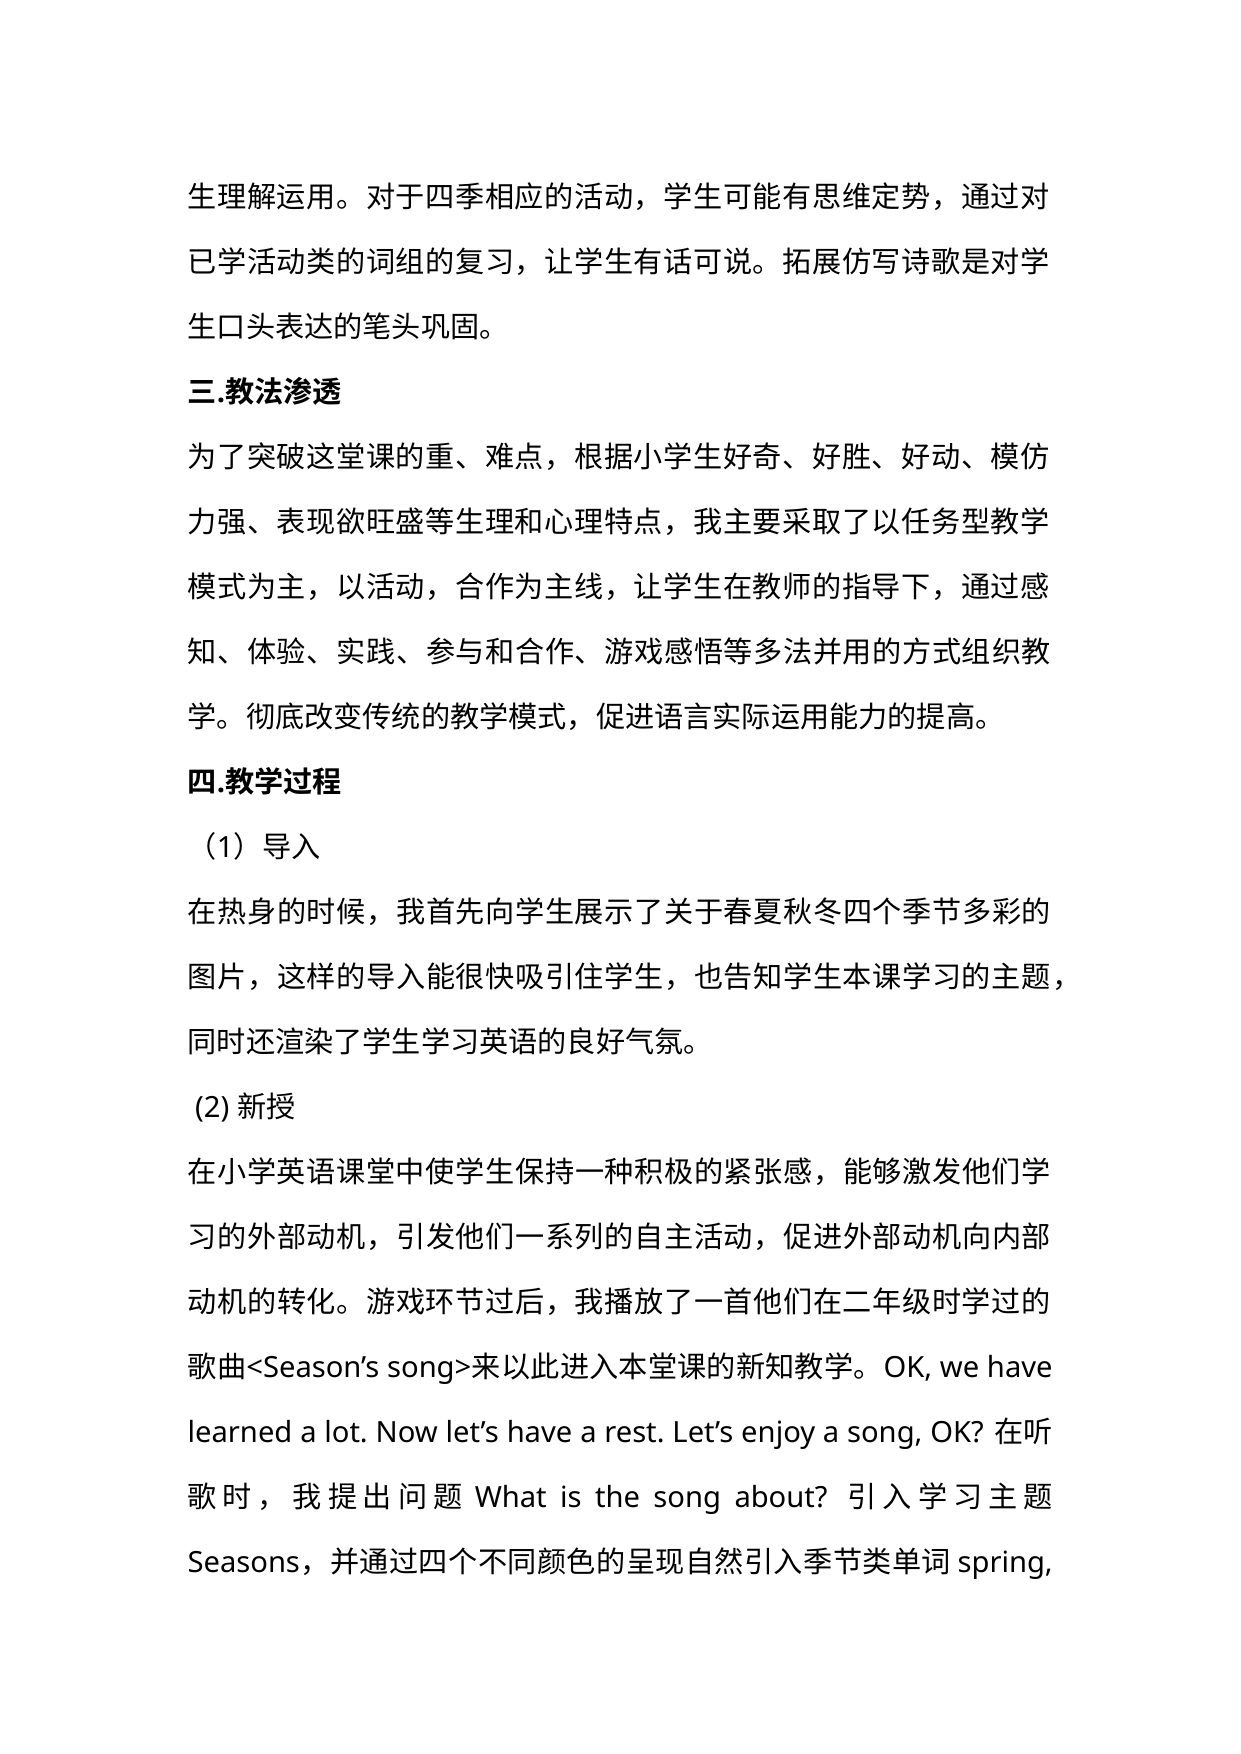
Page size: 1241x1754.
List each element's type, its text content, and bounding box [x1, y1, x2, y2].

text 在热身的时候，我首先向学生展示了关于春夏秋冬四个季节多彩的图片，这样的导入能很快吸引住学生，也告知学生本课学习的主题，同时还渲染了学生学习英语的良好气氛。 [187, 877, 1053, 1072]
text (2) 新授 [187, 1072, 1053, 1137]
text 三.教法渗透 [187, 357, 1053, 422]
text 为了突破这堂课的重、难点，根据小学生好奇、好胜、好动、模仿力强、表现欲旺盛等生理和心理特点，我主要采取了以任务型教学模式为主，以活动，合作为主线，让学生在教师的指导下，通过感知、体验、实践、参与和合作、游戏感悟等多法并用的方式组织教学。彻底改变传统的教学模式，促进语言实际运用能力的提高。 [187, 422, 1053, 747]
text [187, 1137, 1053, 1592]
text 四.教学过程 [187, 747, 1053, 812]
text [187, 162, 1053, 357]
text （1）导入 [187, 812, 1053, 877]
